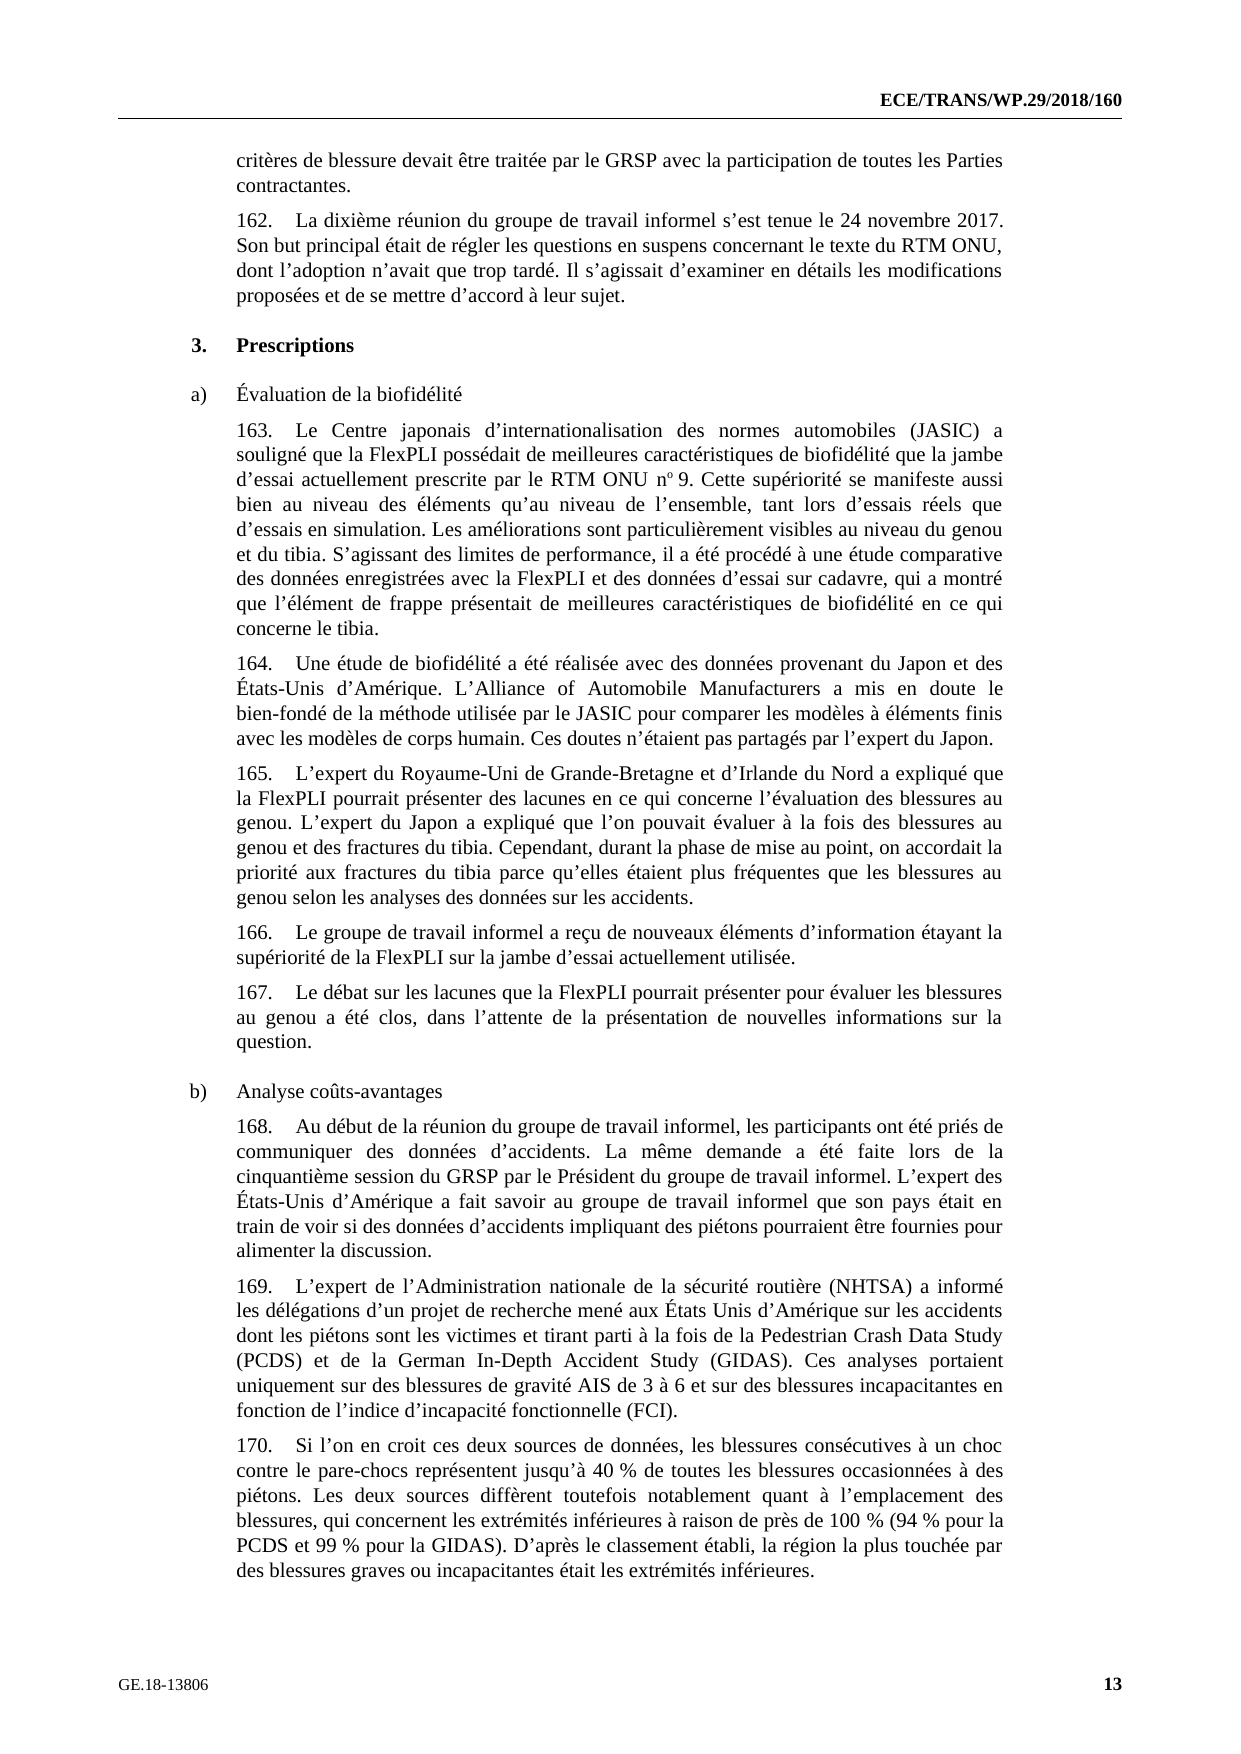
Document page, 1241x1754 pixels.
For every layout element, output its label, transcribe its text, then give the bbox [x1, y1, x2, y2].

text 166. Le groupe de travail informel a reçu de nouveaux éléments d’information étayant la supériorité de la FlexPLI sur la jambe d’essai actuellement utilisée. [236, 919, 1004, 969]
text 162. La dixième réunion du groupe de travail informel s’est tenue le 24 novembre 2017. Son but principal était de régler les questions en suspens concernant le texte du RTM ONU, dont l’adoption n’avait que trop tardé. Il s’agissait d’examiner en détails les modifications proposées et de se mettre d’accord à leur sujet. [236, 208, 1004, 307]
text 169. L’expert de l’Administration nationale de la sécurité routière (NHTSA) a informé les délégations d’un projet de recherche mené aux États Unis d’Amérique sur les accidents dont les piétons sont les victimes et tirant parti à la fois de la Pedestrian Crash Data Study (PCDS) et de la German In-Depth Accident Study (GIDAS). Ces analyses portaient uniquement sur des blessures de gravité AIS de 3 à 6 et sur des blessures incapacitantes en fonction de l’indice d’incapacité fonctionnelle (FCI). [236, 1273, 1004, 1422]
text 3. Prescriptions [118, 332, 1004, 357]
text 164. Une étude de biofidélité a été réalisée avec des données provenant du Japon et des États-Unis d’Amérique. L’Alliance of Automobile Manufacturers a mis en doute le bien-fondé de la méthode utilisée par le JASIC pour comparer les modèles à éléments finis avec les modèles de corps humain. Ces doutes n’étaient pas partagés par l’expert du Japon. [236, 650, 1004, 749]
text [236, 148, 1004, 197]
text 163. Le Centre japonais d’internationalisation des normes automobiles (JASIC) a souligné que la FlexPLI possédait de meilleures caractéristiques de biofidélité que la jambe d’essai actuellement prescrite par le RTM ONU no 9. Cette supériorité se manifeste aussi bien au niveau des éléments qu’au niveau de l’ensemble, tant lors d’essais réels que d’essais en simulation. Les améliorations sont particulièrement visibles au niveau du genou et du tibia. S’agissant des limites de performance, il a été procédé à une étude comparative des données enregistrées avec la FlexPLI et des données d’essai sur cadavre, qui a montré que l’élément de frappe présentait de meilleures caractéristiques de biofidélité en ce qui concerne le tibia. [236, 417, 1004, 640]
text a) Évaluation de la biofidélité [118, 382, 1004, 406]
text 167. Le débat sur les lacunes que la FlexPLI pourrait présenter pour évaluer les blessures au genou a été clos, dans l’attente de la présentation de nouvelles informations sur la question. [236, 979, 1004, 1053]
text 170. Si l’on en croit ces deux sources de données, les blessures consécutives à un choc contre le pare-chocs représentent jusqu’à 40 % de toutes les blessures occasionnées à des piétons. Les deux sources diffèrent toutefois notablement quant à l’emplacement des blessures, qui concernent les extrémités inférieures à raison de près de 100 % (94 % pour la PCDS et 99 % pour la GIDAS). D’après le classement établi, la région la plus touchée par des blessures graves ou incapacitantes était les extrémités inférieures. [236, 1432, 1004, 1582]
text 165. L’expert du Royaume-Uni de Grande-Bretagne et d’Irlande du Nord a expliqué que la FlexPLI pourrait présenter des lacunes en ce qui concerne l’évaluation des blessures au genou. L’expert du Japon a expliqué que l’on pouvait évaluer à la fois des blessures au genou et des fractures du tibia. Cependant, durant la phase de mise au point, on accordait la priorité aux fractures du tibia parce qu’elles étaient plus fréquentes que les blessures au genou selon les analyses des données sur les accidents. [236, 760, 1004, 909]
text b) Analyse coûts-avantages [118, 1078, 1004, 1103]
text 168. Au début de la réunion du groupe de travail informel, les participants ont été priés de communiquer des données d’accidents. La même demande a été faite lors de la cinquantième session du GRSP par le Président du groupe de travail informel. L’expert des États-Unis d’Amérique a fait savoir au groupe de travail informel que son pays était en train de voir si des données d’accidents impliquant des piétons pourraient être fournies pour alimenter la discussion. [236, 1114, 1004, 1262]
